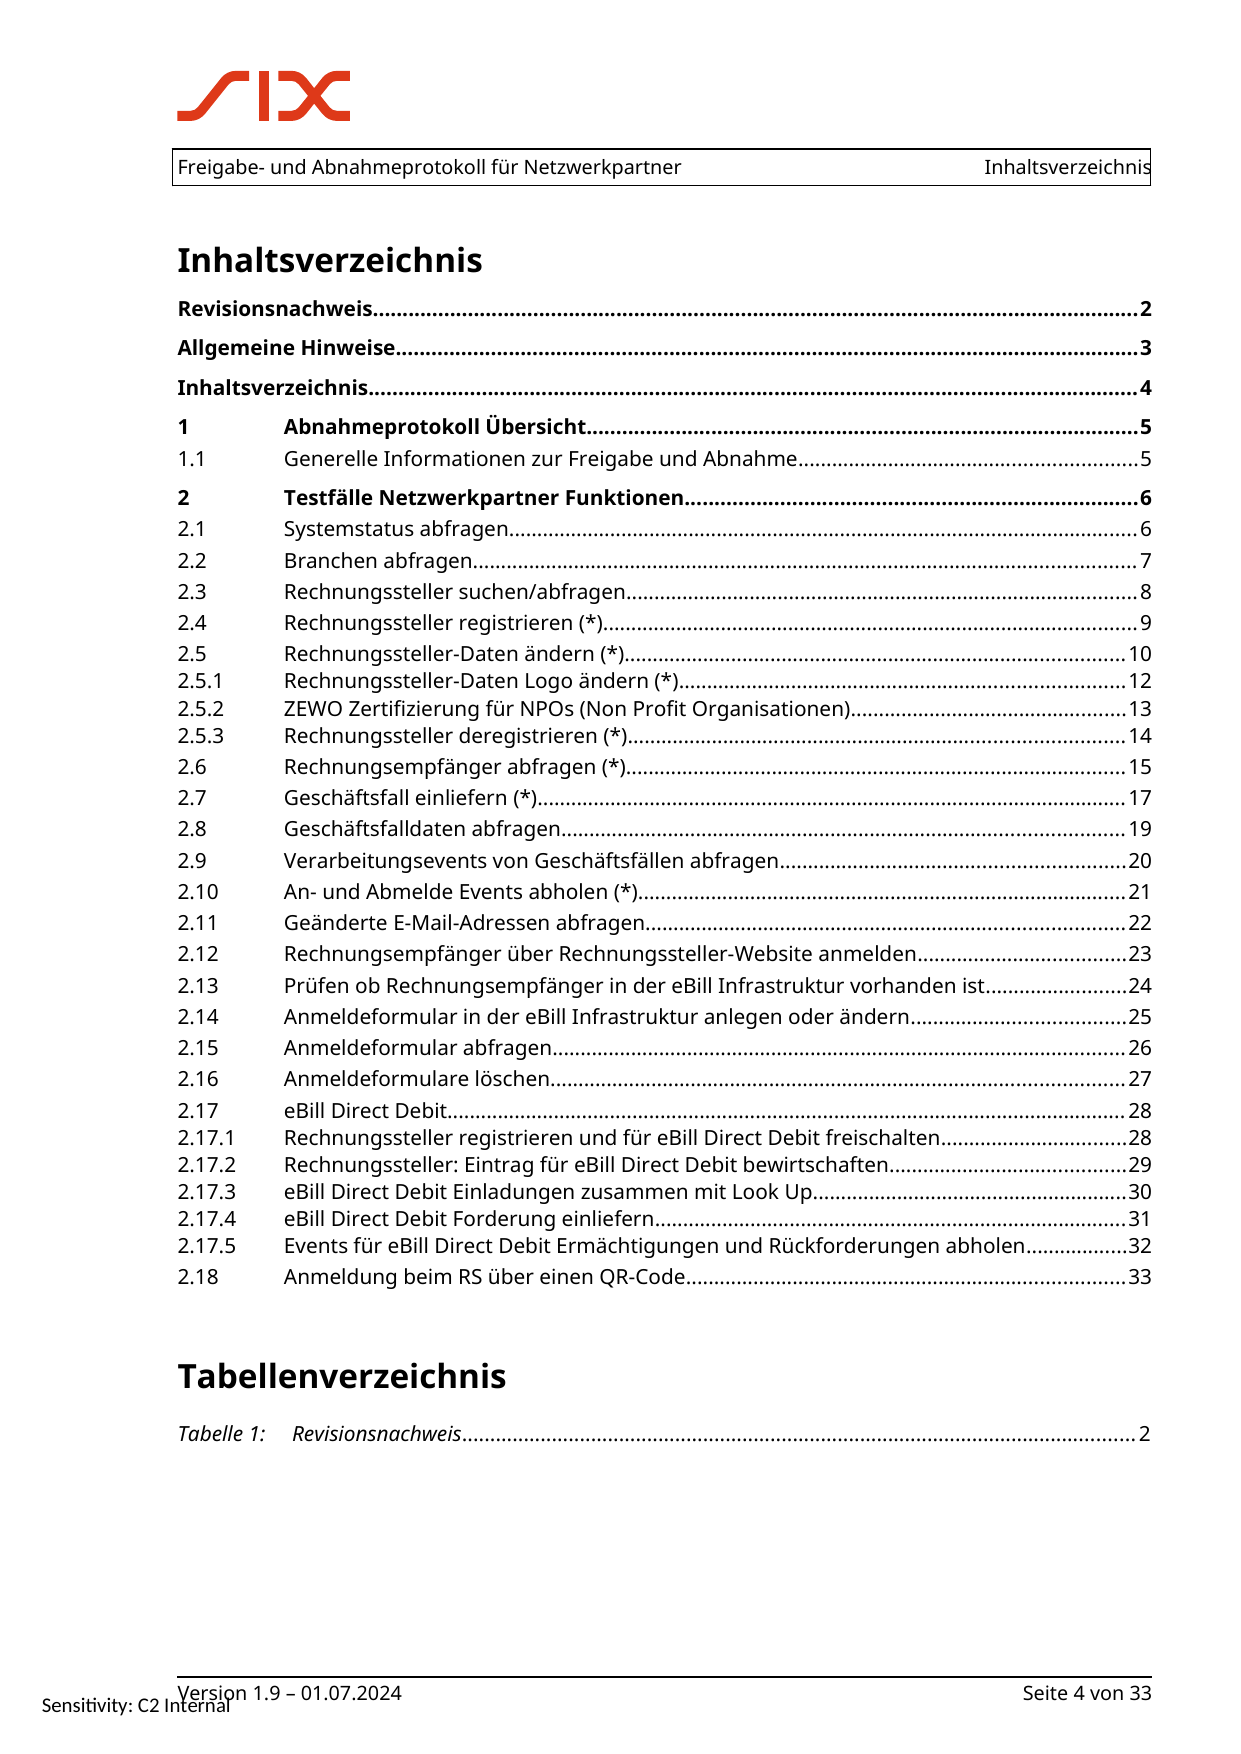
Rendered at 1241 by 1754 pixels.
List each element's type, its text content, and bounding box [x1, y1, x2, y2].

text 2 Testfälle Netzwerkpartner Funktionen 6 [177, 484, 1240, 511]
text 1 Abnahmeprotokoll Übersicht 5 [177, 413, 1240, 440]
text 2.15 Anmeldeformular abfragen 26 [177, 1034, 1240, 1061]
text 2.17.3 eBill Direct Debit Einladungen zusammen mit Look Up 30 [177, 1178, 1240, 1205]
text 2.12 Rechnungsempfänger über Rechnungssteller-Website anmelden 23 [177, 940, 1240, 967]
text 2.14 Anmeldeformular in der eBill Infrastruktur anlegen oder ändern 25 [177, 1003, 1240, 1030]
text 2.17.1 Rechnungssteller registrieren und für eBill Direct Debit freischalten 28 [177, 1123, 1240, 1151]
text 2.6 Rechnungsempfänger abfragen (*) 15 [177, 753, 1240, 780]
text 2.10 An- und Abmelde Events abholen (*) 21 [177, 878, 1240, 905]
text Revisionsnachweis 2 [177, 294, 1240, 321]
text Inhaltsverzeichnis 4 [177, 373, 1240, 401]
text 1.1 Generelle Informationen zur Freigabe und Abnahme 5 [177, 444, 1240, 471]
text 2.8 Geschäftsfalldaten abfragen 19 [177, 815, 1240, 842]
text 2.5.3 Rechnungssteller deregistrieren (*) 14 [177, 721, 1240, 748]
text 2.5.1 Rechnungssteller-Daten Logo ändern (*) 12 [177, 667, 1240, 694]
text 2.5.2 ZEWO Zertifizierung für NPOs (Non Profit Organisationen) 13 [177, 694, 1240, 721]
text 2.17 eBill Direct Debit 28 [177, 1096, 1240, 1123]
text 2.9 Verarbeitungsevents von Geschäftsfällen abfragen 20 [177, 846, 1240, 873]
text 2.3 Rechnungssteller suchen/abfragen 8 [177, 578, 1240, 605]
text 2.2 Branchen abfragen 7 [177, 546, 1240, 573]
text 2.4 Rechnungssteller registrieren (*) 9 [177, 609, 1240, 636]
text 2.17.2 Rechnungssteller: Eintrag für eBill Direct Debit bewirtschaften 29 [177, 1151, 1240, 1178]
text 2.5 Rechnungssteller-Daten ändern (*) 10 [177, 640, 1240, 667]
text Inhaltsverzeichnis [177, 236, 1152, 282]
text Allgemeine Hinweise 3 [177, 334, 1240, 361]
text 2.1 Systemstatus abfragen 6 [177, 515, 1240, 542]
text 2.18 Anmeldung beim RS über einen QR-Code 33 [177, 1263, 1240, 1290]
text 2.17.4 eBill Direct Debit Forderung einliefern 31 [177, 1205, 1240, 1232]
text Tabelle 1: Revisionsnachweis 2 [177, 1419, 1152, 1446]
text 2.16 Anmeldeformulare löschen 27 [177, 1065, 1240, 1092]
text 2.13 Prüfen ob Rechnungsempfänger in der eBill Infrastruktur vorhanden ist 24 [177, 971, 1240, 998]
text 2.11 Geänderte E-Mail-Adressen abfragen 22 [177, 909, 1240, 936]
text 2.17.5 Events für eBill Direct Debit Ermächtigungen und Rückforderungen abholen 32 [177, 1232, 1240, 1259]
text 2.7 Geschäftsfall einliefern (*) 17 [177, 784, 1240, 811]
text Tabellenverzeichnis [177, 1367, 1152, 1394]
